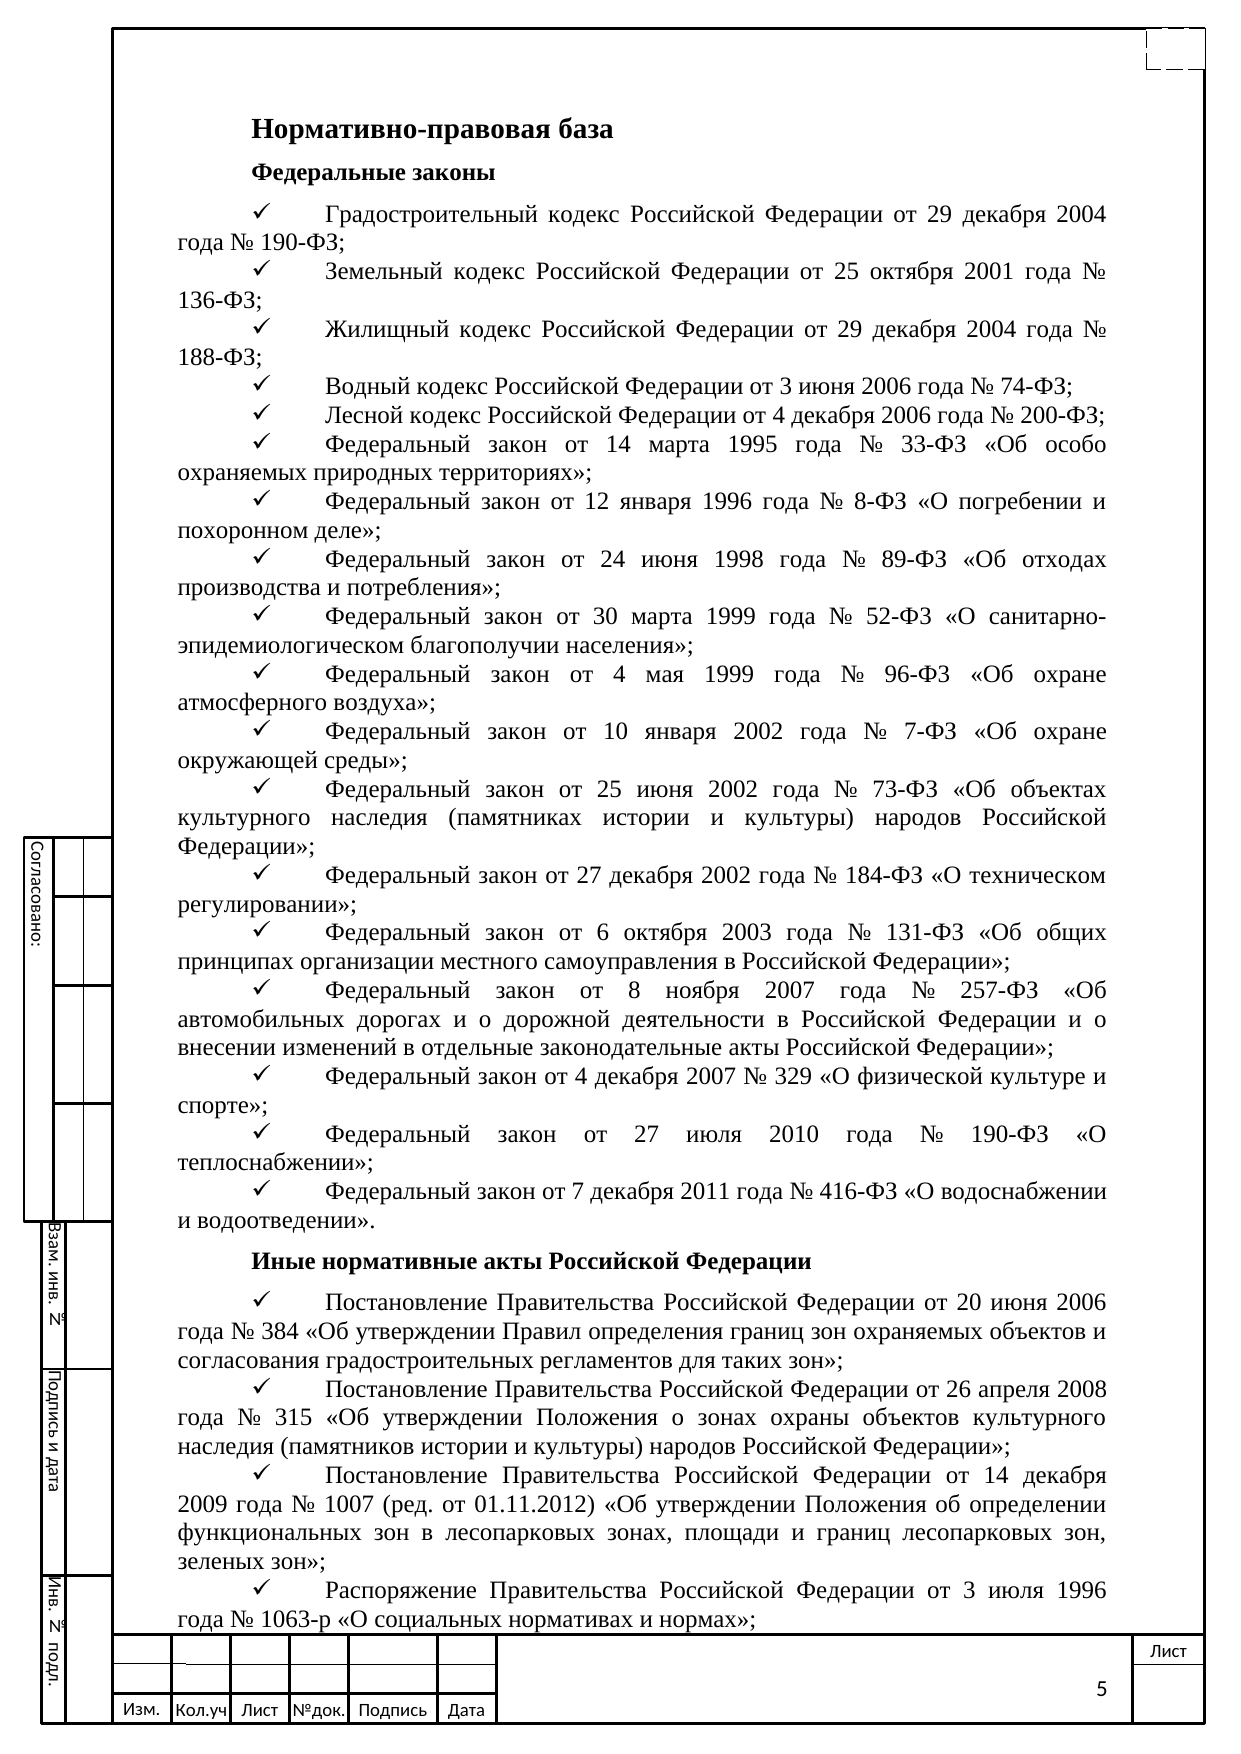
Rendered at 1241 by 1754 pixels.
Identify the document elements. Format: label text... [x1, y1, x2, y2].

list Федеральный закон от 14 марта 1995 года № 33-ФЗ «Об особо охраняемых природных территориях»; [177, 429, 1107, 486]
text Иные нормативные акты Российской Федерации [177, 1246, 1107, 1275]
list Жилищный кодекс Российской Федерации от 29 декабря 2004 года № 188-ФЗ; [177, 314, 1107, 371]
list Федеральный закон от 12 января 1996 года № 8-ФЗ «О погребении и похоронном деле»; [177, 486, 1107, 544]
list Постановление Правительства Российской Федерации от 20 июня 2006 года № 384 «Об утверждении Правил определения границ зон охраняемых объектов и согласования градостроительных регламентов для таких зон»; [177, 1287, 1107, 1374]
list Федеральный закон от 4 мая 1999 года № 96-Ф3 «Об охране атмосферного воздуха»; [177, 659, 1107, 716]
list Федеральный закон от 24 июня 1998 года № 89-ФЗ «Об отходах производства и потребления»; [177, 544, 1107, 601]
text Нормативно-правовая база [177, 111, 1107, 145]
list Федеральный закон от 7 декабря 2011 года № 416-ФЗ «О водоснабжении и водоотведении». [177, 1176, 1107, 1234]
list Федеральный закон от 10 января 2002 года № 7-ФЗ «Об охране окружающей среды»; [177, 716, 1107, 774]
list Водный кодекс Российской Федерации от 3 июня 2006 года № 74-ФЗ; [177, 371, 1107, 400]
text Федеральные законы [177, 157, 1107, 186]
list Федеральный закон от 25 июня 2002 года № 73-ФЗ «Об объектах культурного наследия (памятниках истории и культуры) народов Российской Федерации»; [177, 774, 1107, 860]
list Федеральный закон от 27 июля 2010 года № 190-ФЗ «О теплоснабжении»; [177, 1119, 1107, 1176]
list Постановление Правительства Российской Федерации от 14 декабря 2009 года № 1007 (ред. от 01.11.2012) «Об утверждении Положения об определении функциональных зон в лесопарковых зонах, площади и границ лесопарковых зон, зеленых зон»; [177, 1460, 1107, 1575]
list Федеральный закон от 8 ноября 2007 года № 257-ФЗ «Об автомобильных дорогах и о дорожной деятельности в Российской Федерации и о внесении изменений в отдельные законодательные акты Российской Федерации»; [177, 975, 1107, 1061]
list Федеральный закон от 30 марта 1999 года № 52-Ф3 «О санитарно-эпидемиологическом благополучии населения»; [177, 601, 1107, 659]
list Земельный кодекс Российской Федерации от 25 октября 2001 года № 136-ФЗ; [177, 256, 1107, 314]
list Градостроительный кодекс Российской Федерации от 29 декабря 2004 года № 190-ФЗ; [177, 199, 1107, 256]
list Лесной кодекс Российской Федерации от 4 декабря 2006 года № 200-ФЗ; [177, 400, 1107, 429]
list Федеральный закон от 6 октября 2003 года № 131-ФЗ «Об общих принципах организации местного самоуправления в Российской Федерации»; [177, 917, 1107, 975]
list Распоряжение Правительства Российской Федерации от 3 июля 1996 года № 1063-р «О социальных нормативах и нормах»; [177, 1575, 1107, 1632]
list Федеральный закон от 4 декабря 2007 № 329 «О физической культуре и спорте»; [177, 1061, 1107, 1119]
list Федеральный закон от 27 декабря 2002 года № 184-ФЗ «О техническом регулировании»; [177, 860, 1107, 917]
list Постановление Правительства Российской Федерации от 26 апреля 2008 года № 315 «Об утверждении Положения о зонах охраны объектов культурного наследия (памятников истории и культуры) народов Российской Федерации»; [177, 1374, 1107, 1460]
